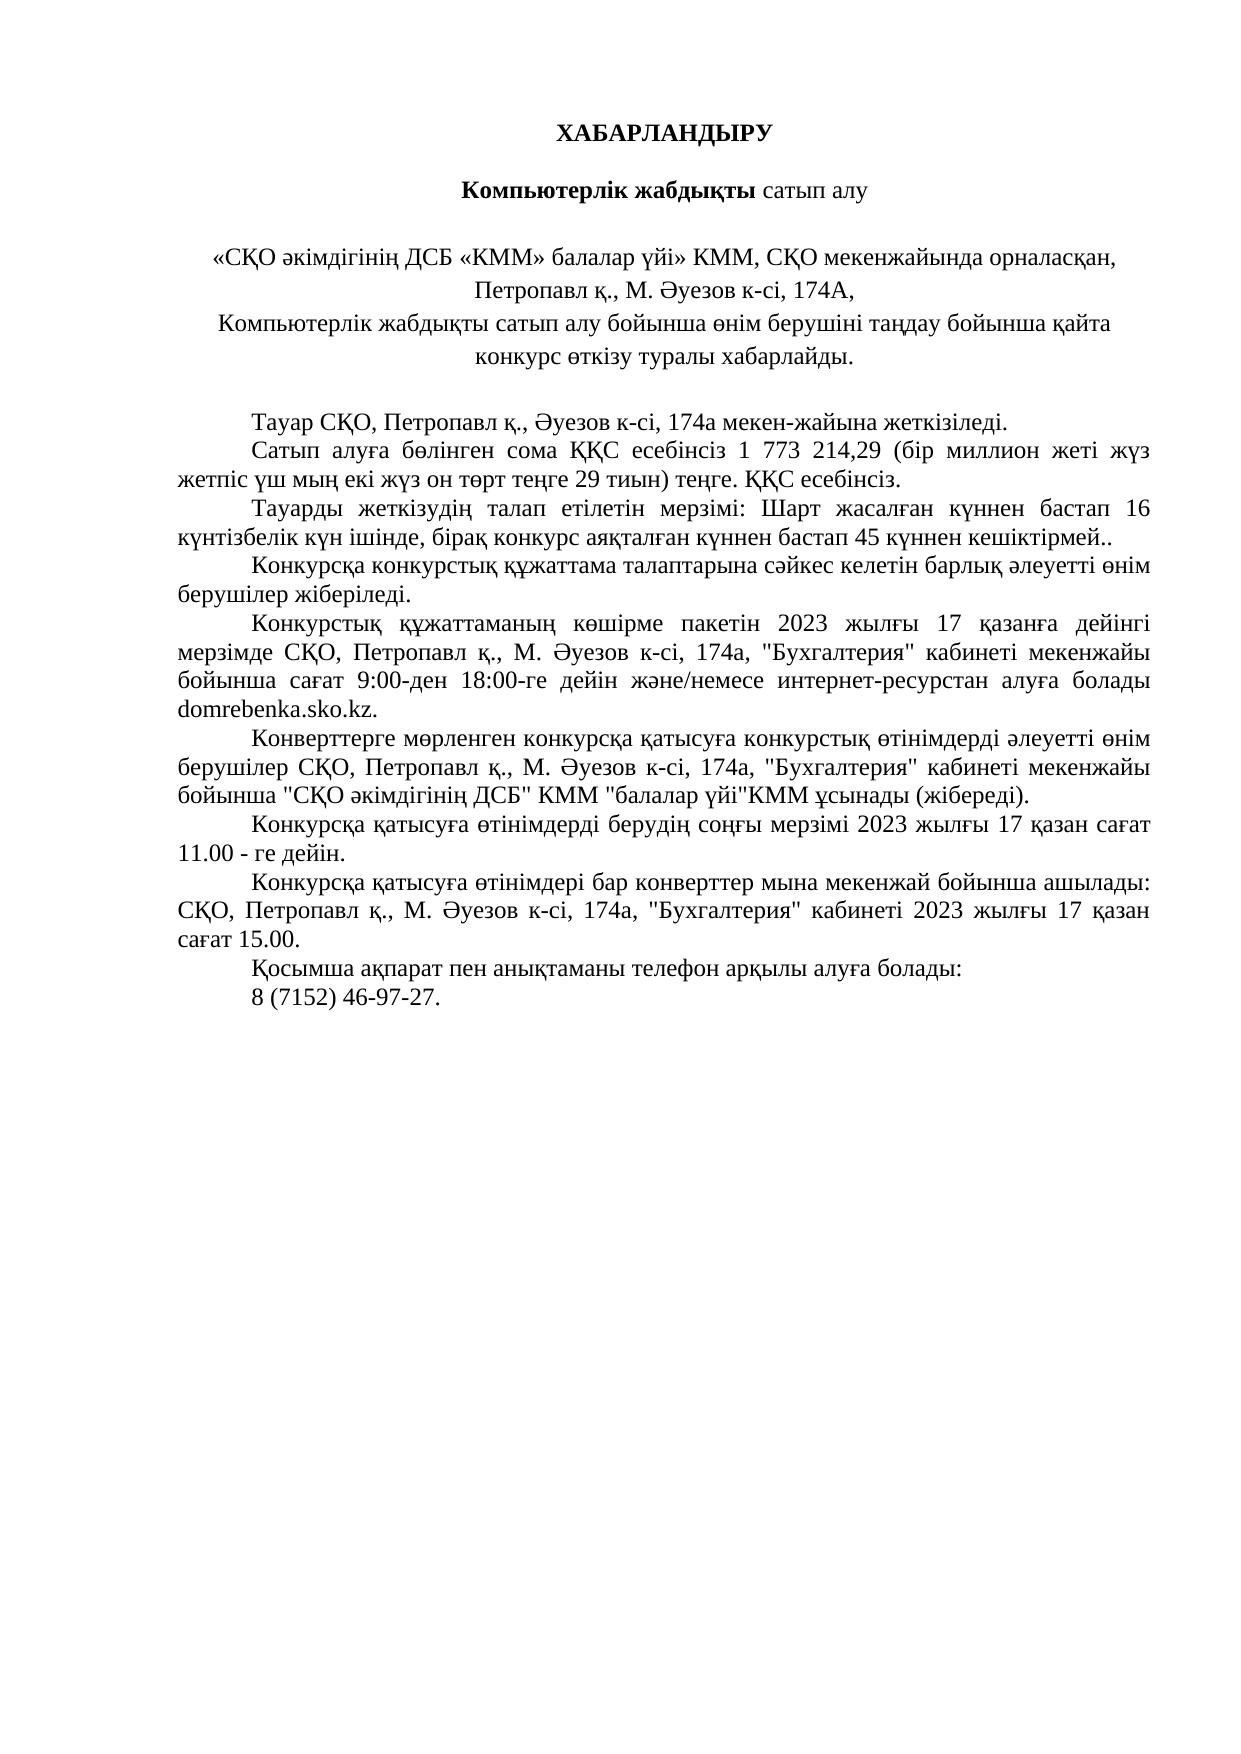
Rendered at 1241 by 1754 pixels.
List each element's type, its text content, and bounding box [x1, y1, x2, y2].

text Тауар СҚО, Петропавл қ., Әуезов к-сі, 174а мекен-жайына жеткізіледі. [177, 407, 1152, 436]
text Тауарды жеткізудің талап етілетін мерзімі: Шарт жасалған күннен бастап 16 күнтізбелік күн ішінде, бірақ конкурс аяқталған күннен бастап 45 күннен кешіктірмей.. [177, 493, 1152, 551]
text «СҚО әкімдігінің ДСБ «КММ» балалар үйі» КММ, СҚО мекенжайында орналасқан, [177, 242, 1152, 270]
text 8 (7152) 46-97-27. [177, 982, 1152, 1011]
text Компьютерлік жабдықты сатып алу бойынша өнім берушіні таңдау бойынша қайта конкурс өткізу туралы хабарлайды. [177, 308, 1152, 369]
text Конкурсқа қатысуға өтінімдері бар конверттер мына мекенжай бойынша ашылады: СҚО, Петропавл қ., М. Әуезов к-сі, 174а, "Бухгалтерия" кабинеті 2023 жылғы 17 қазан сағат 15.00. [177, 867, 1152, 953]
text Компьютерлік жабдықты сатып алу [177, 176, 1152, 204]
text Конкурстық құжаттаманың көшірме пакетін 2023 жылғы 17 қазанға дейінгі мерзімде СҚО, Петропавл қ., М. Әуезов к-сі, 174а, "Бухгалтерия" кабинеті мекенжайы бойынша сағат 9:00-ден 18:00-ге дейін және/немесе интернет-ресурстан алуға болады domrebenka.sko.kz. [177, 608, 1152, 723]
text Петропавл қ., М. Әуезов к-сі, 174А, [177, 275, 1152, 303]
text Конкурсқа конкурстық құжаттама талаптарына сәйкес келетін барлық әлеуетті өнім берушілер жіберіледі. [177, 551, 1152, 608]
text Конверттерге мөрленген конкурсқа қатысуға конкурстық өтінімдерді әлеуетті өнім берушілер СҚО, Петропавл қ., М. Әуезов к-сі, 174а, "Бухгалтерия" кабинеті мекенжайы бойынша "СҚО әкімдігінің ДСБ" КММ "балалар үйі"КММ ұсынады (жібереді). [177, 723, 1152, 809]
text ХАБАРЛАНДЫРУ [177, 118, 1152, 147]
text Қосымша ақпарат пен анықтаманы телефон арқылы алуға болады: [177, 953, 1152, 982]
text Конкурсқа қатысуға өтінімдерді берудің соңғы мерзімі 2023 жылғы 17 қазан сағат 11.00 - ге дейін. [177, 809, 1152, 867]
text Сатып алуға бөлінген сома ҚҚС есебінсіз 1 773 214,29 (бір миллион жеті жүз жетпіс үш мың екі жүз он төрт теңге 29 тиын) теңге. ҚҚС есебінсіз. [177, 436, 1152, 493]
